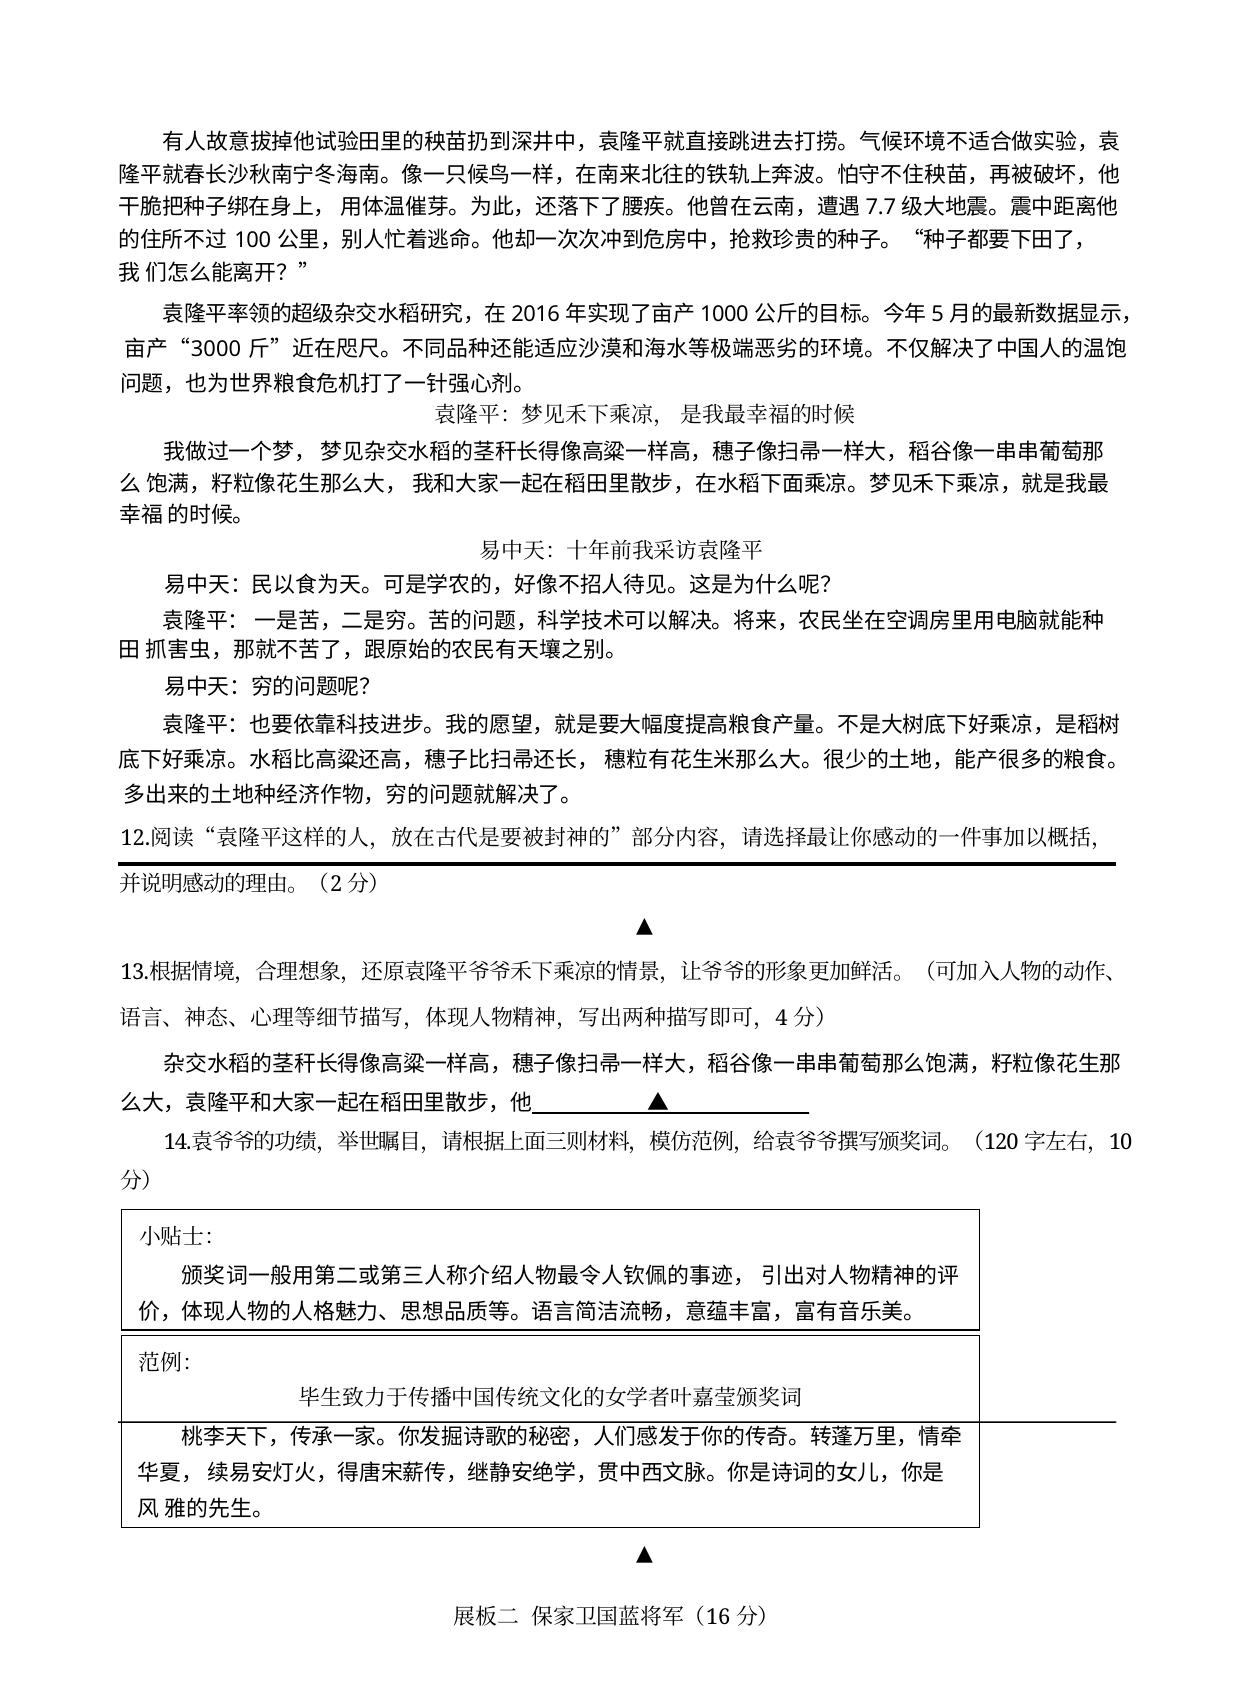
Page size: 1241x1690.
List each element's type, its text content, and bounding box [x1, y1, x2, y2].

picture [118, 862, 1118, 866]
text ▲ [118, 912, 1134, 937]
table_header 范例： 毕生致力于传播中国传统文化的女学者叶嘉莹颁奖词 桃李天下，传承一家。你发掘诗歌的秘密，人们感发于你的传奇。转蓬万里，情牵 华夏， 续易安灯火，得唐宋薪传，继静安绝学，贯中西文脉。你是诗词的女儿，你是风 雅的先生。 [122, 1336, 979, 1420]
text 易中天：民以食为天。可是学农的，好像不招人待见。这是为什么呢？ [118, 571, 1134, 598]
text 12.阅读“袁隆平这样的人，放在古代是要被封神的”部分内容，请选择最让你感动的一件事加以概括， 并说明感动的理由。（2 分） [119, 866, 1117, 897]
text 易中天：穷的问题呢？ [118, 673, 1134, 700]
text 有人故意拔掉他试验田里的秧苗扔到深井中，袁隆平就直接跳进去打捞。气候环境不适合做实验，袁 隆平就春长沙秋南宁冬海南。像一只候鸟一样，在南来北往的铁轨上奔波。怕守不住秧苗，再被破坏，他 干脆把种子绑在身上， 用体温催芽。为此，还落下了腰疾。他曾在云南，遭遇 7.7 级大地震。震中距离他 的住所不过 100 公里，别人忙着逃命。他却一次次冲到危房中，抢救珍贵的种子。“种子都要下田了， 我 们怎么能离开？” [118, 124, 1122, 286]
text 展板二 保家卫国蓝将军（16 分） [118, 1606, 1134, 1636]
text 杂交水稻的茎秆长得像高粱一样高，穗子像扫帚一样大，稻谷像一串串葡萄那么饱满，籽粒像花生那 么大，袁隆平和大家一起在稻田里散步，他 ▲ [120, 1046, 1134, 1117]
text 易中天：十年前我采访袁隆平 [118, 538, 1134, 564]
text ▲ [118, 1540, 1134, 1565]
text 12.阅读“袁隆平这样的人，放在古代是要被封神的”部分内容，请选择最让你感动的一件事加以概括， 并说明感动的理由。（2 分） [119, 820, 1117, 862]
text 13.根据情境，合理想象，还原袁隆平爷爷禾下乘凉的情景，让爷爷的形象更加鲜活。（可加入人物的动作、 语言、神态、心理等细节描写，体现人物精神，写出两种描写即可，4 分） [119, 954, 1133, 1032]
text 袁隆平：也要依靠科技进步。我的愿望，就是要大幅度提高粮食产量。不是大树底下好乘凉，是稻树 底下好乘凉。水稻比高粱还高，穗子比扫帚还长， 穗粒有花生米那么大。很少的土地，能产很多的粮食。 多出来的土地种经济作物，穷的问题就解决了。 [118, 707, 1128, 808]
table_header 小贴士： 颁奖词一般用第二或第三人称介绍人物最令人钦佩的事迹， 引出对人物精神的评 价，体现人物的人格魅力、思想品质等。语言简洁流畅，意蕴丰富，富有音乐美。 [122, 1210, 979, 1329]
text 袁隆平： 一是苦，二是穷。苦的问题，科学技术可以解决。将来，农民坐在空调房里用电脑就能种田 抓害虫，那就不苦了，跟原始的农民有天壤之别。 [118, 605, 1122, 664]
text 我做过一个梦， 梦见杂交水稻的茎秆长得像高粱一样高，穗子像扫帚一样大，稻谷像一串串葡萄那么 饱满，籽粒像花生那么大， 我和大家一起在稻田里散步，在水稻下面乘凉。梦见禾下乘凉，就是我最幸福 的时候。 [119, 434, 1122, 528]
text 袁隆平：梦见禾下乘凉， 是我最幸福的时候 [118, 401, 1134, 428]
table_header 范例： 毕生致力于传播中国传统文化的女学者叶嘉莹颁奖词 桃李天下，传承一家。你发掘诗歌的秘密，人们感发于你的传奇。转蓬万里，情牵 华夏， 续易安灯火，得唐宋薪传，继静安绝学，贯中西文脉。你是诗词的女儿，你是风 雅的先生。 [122, 1423, 979, 1527]
text 袁隆平率领的超级杂交水稻研究，在 2016 年实现了亩产 1000 公斤的目标。今年 5 月的最新数据显示， 亩产“3000 斤”近在咫尺。不同品种还能适应沙漠和海水等极端恶劣的环境。不仅解决了中国人的温饱问题，也为世界粮食危机打了一针强心剂。 [120, 296, 1133, 398]
text 14.袁爷爷的功绩，举世瞩目，请根据上面三则材料，模仿范例，给袁爷爷撰写颁奖词。（120 字左右，10 分） [120, 1124, 1134, 1194]
